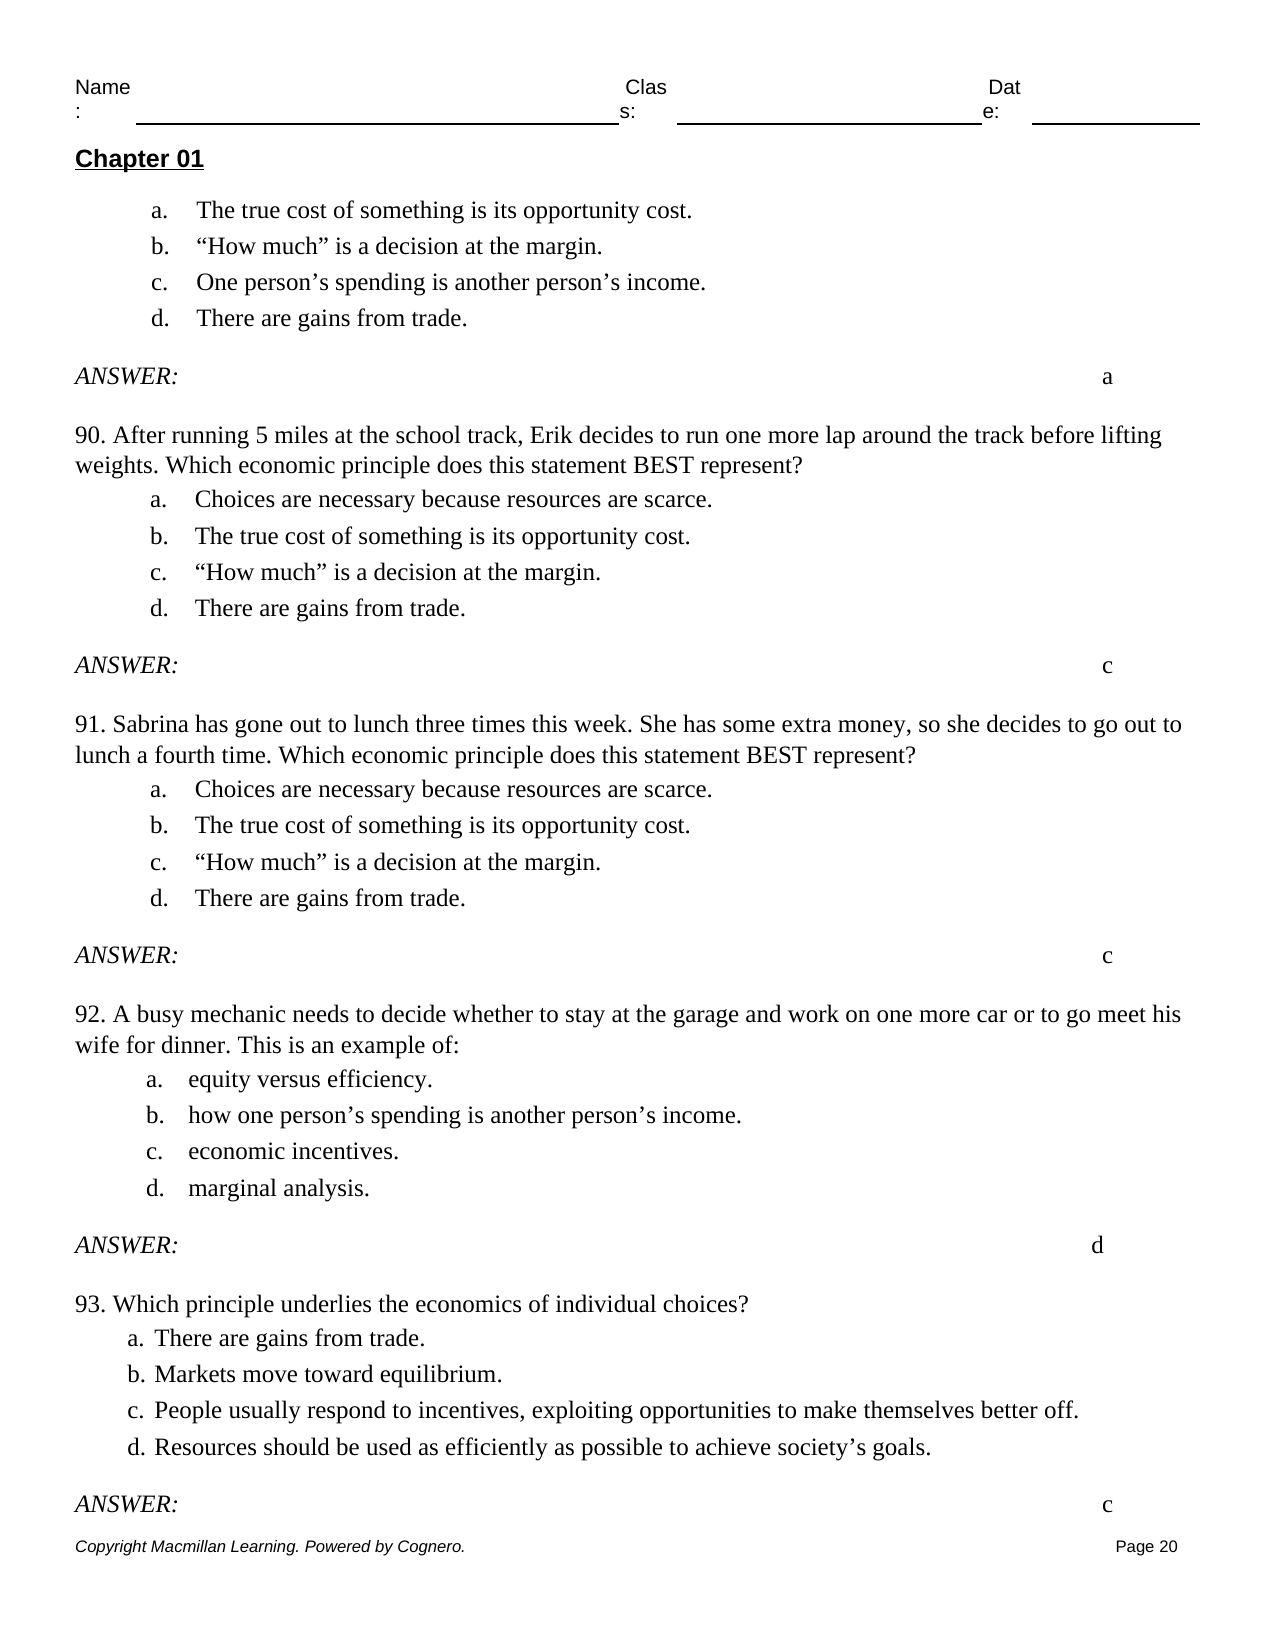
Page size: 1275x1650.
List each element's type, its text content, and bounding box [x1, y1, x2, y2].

table_header 92. A busy mechanic needs to decide whether to stay at the garage and work on one more car or to go meet his wife for dinner. This is an example of: [75, 999, 1200, 1262]
table_header 91. Sabrina has gone out to lunch three times this week. She has some extra money, so she decides to go out to lunch a fourth time. Which economic principle does this statement BEST represent? [75, 710, 1200, 972]
table_header 90. After running 5 miles at the school track, Erik decides to run one more lap around the track before lifting weights. Which economic principle does this statement BEST represent? [75, 420, 1200, 683]
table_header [75, 192, 1200, 393]
table_header 93. Which principle underlies the economics of individual choices? [75, 1289, 1200, 1521]
